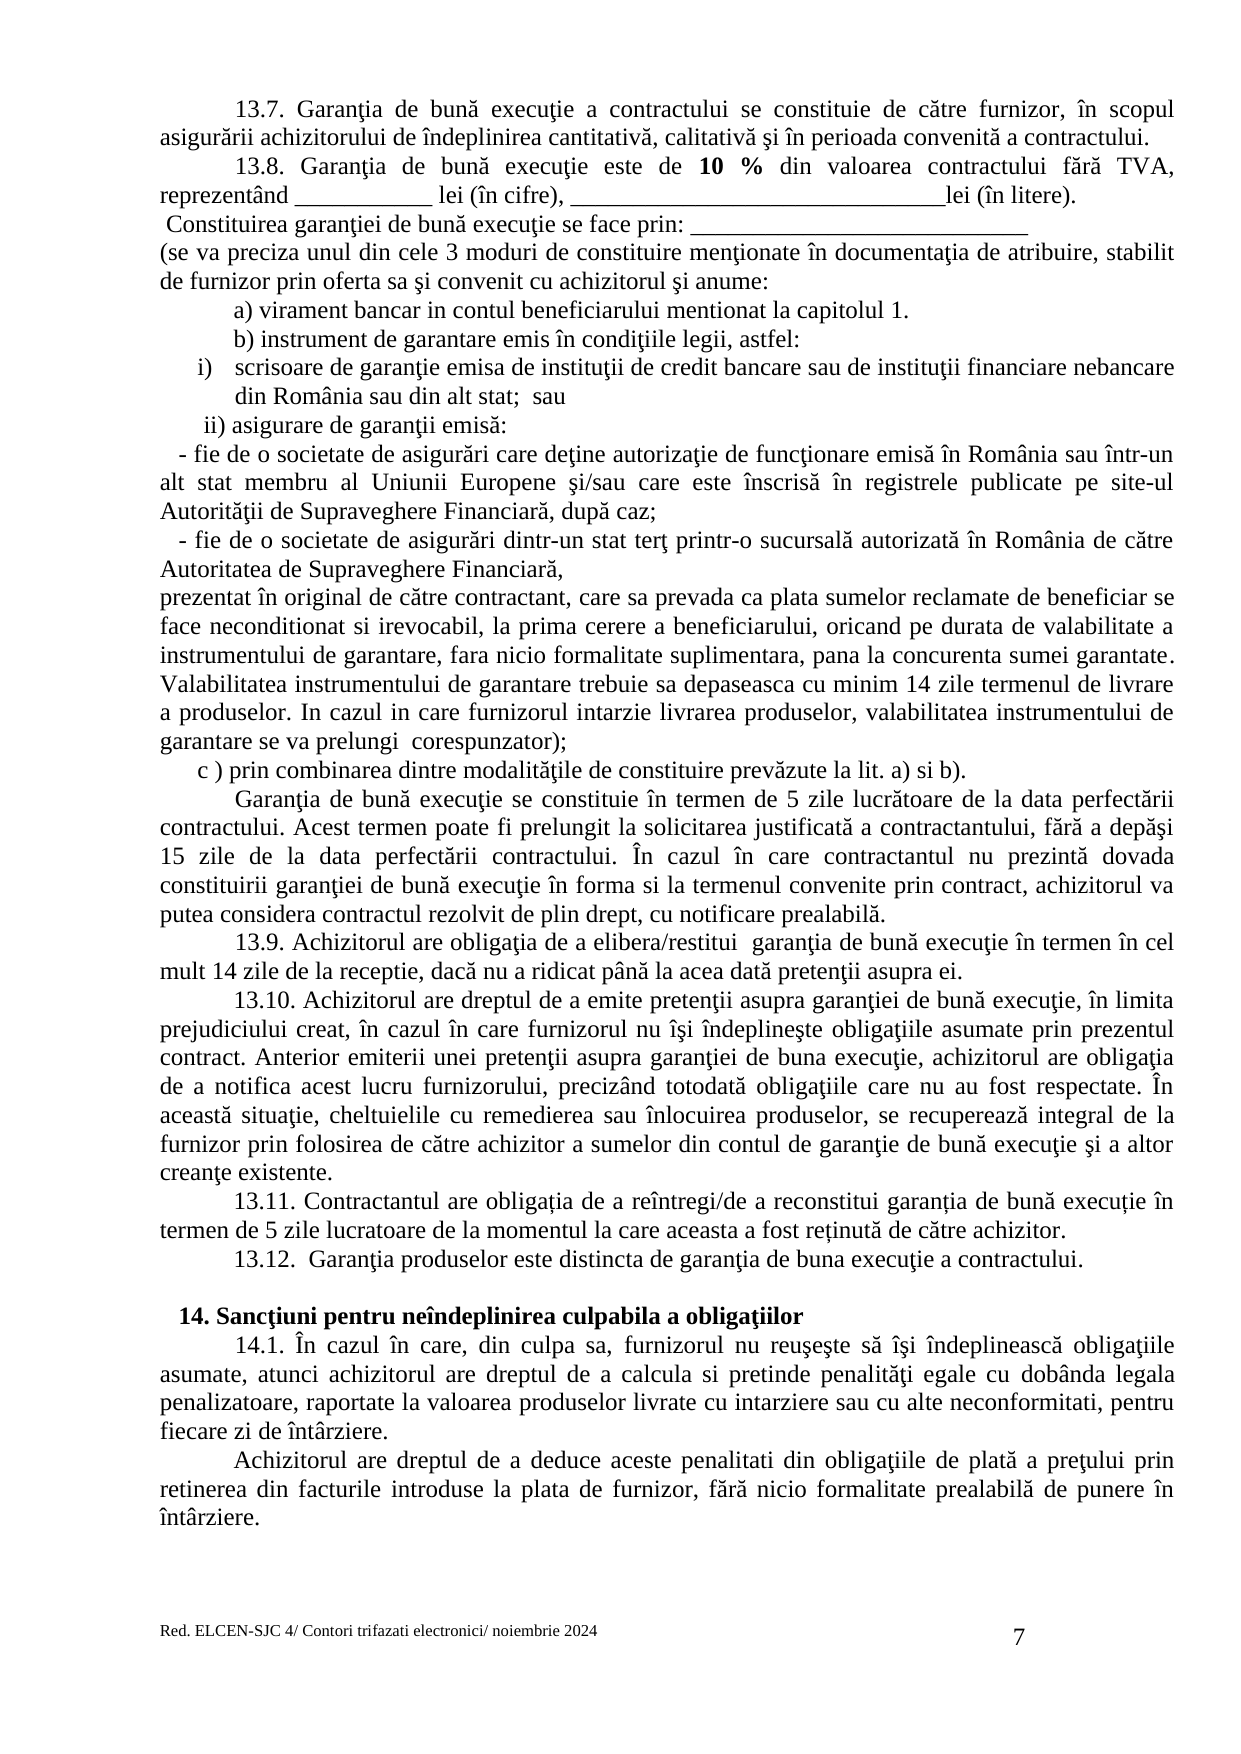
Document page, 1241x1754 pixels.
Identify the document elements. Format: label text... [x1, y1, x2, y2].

text prezentat în original de către contractant, care sa prevada ca plata sumelor reclamate de beneficiar se face neconditionat si irevocabil, la prima cerere a beneficiarului, oricand pe durata de valabilitate a instrumentului de garantare, fara nicio formalitate suplimentara, pana la concurenta sumei garantate. Valabilitatea instrumentului de garantare trebuie sa depaseasca cu minim 14 zile termenul de livrare a produselor. In cazul in care furnizorul intarzie livrarea produselor, valabilitatea instrumentului de garantare se va prelungi corespunzator); [159, 582, 1175, 755]
text 13.12. Garanţia produselor este distincta de garanţia de buna execuţie a contractului. [159, 1244, 1175, 1272]
text b) instrument de garantare emis în condiţiile legii, astfel: [159, 324, 1175, 352]
list 13.11. Contractantul are obligația de a reîntregi/de a reconstitui garanția de bună execuție în termen de 5 zile lucratoare de la momentul la care aceasta a fost reținută de către achizitor. [159, 1186, 1175, 1244]
list scrisoare de garanţie emisa de instituţii de credit bancare sau de instituţii financiare nebancare din România sau din alt stat; sau [197, 352, 1175, 410]
text Achizitorul are dreptul de a deduce aceste penalitati din obligaţiile de plată a preţului prin retinerea din facturile introduse la plata de furnizor, fără nicio formalitate prealabilă de punere în întârziere. [159, 1445, 1175, 1531]
text (se va preciza unul din cele 3 moduri de constituire menţionate în documentaţia de atribuire, stabilit de furnizor prin oferta sa şi convenit cu achizitorul şi anume: [159, 237, 1175, 295]
text 14.1. În cazul în care, din culpa sa, furnizorul nu reuşeşte să îşi îndeplinească obligaţiile asumate, atunci achizitorul are dreptul de a calcula si pretinde penalităţi egale cu dobânda legala penalizatoare, raportate la valoarea produselor livrate cu intarziere sau cu alte neconformitati, pentru fiecare zi de întârziere. [159, 1330, 1175, 1445]
text 13.10. Achizitorul are dreptul de a emite pretenţii asupra garanţiei de bună execuţie, în limita prejudiciului creat, în cazul în care furnizorul nu îşi îndeplineşte obligaţiile asumate prin prezentul contract. Anterior emiterii unei pretenţii asupra garanţiei de buna execuţie, achizitorul are obligaţia de a notifica acest lucru furnizorului, precizând totodată obligaţiile care nu au fost respectate. În această situaţie, cheltuielile cu remedierea sau înlocuirea produselor, se recuperează integral de la furnizor prin folosirea de către achizitor a sumelor din contul de garanţie de bună execuţie şi a altor creanţe existente. [159, 985, 1175, 1186]
text c ) prin combinarea dintre modalităţile de constituire prevăzute la lit. a) si b). [197, 755, 1175, 784]
text 13.7. Garanţia de bună execuţie a contractului se constituie de către furnizor, în scopul asigurării achizitorului de îndeplinirea cantitativă, calitativă şi în perioada convenită a contractului. [159, 94, 1175, 151]
text Constituirea garanţiei de bună execuţie se face prin: ___________________________ [159, 209, 1175, 237]
text ii) asigurare de garanţii emisă: [159, 410, 1175, 439]
text 14. Sancţiuni pentru neîndeplinirea culpabila a obligaţiilor [159, 1301, 1175, 1330]
text a) virament bancar in contul beneficiarului mentionat la capitolul 1. [159, 295, 1175, 324]
text 13.8. Garanţia de bună execuţie este de 10 % din valoarea contractului fără TVA, reprezentând ___________ lei (în cifre), ______________________________lei (în litere). [159, 151, 1175, 209]
text Garanţia de bună execuţie se constituie în termen de 5 zile lucrătoare de la data perfectării contractului. Acest termen poate fi prelungit la solicitarea justificată a contractantului, fără a depăşi 15 zile de la data perfectării contractului. În cazul în care contractantul nu prezintă dovada constituirii garanţiei de bună execuţie în forma si la termenul convenite prin contract, achizitorul va putea considera contractul rezolvit de plin drept, cu notificare prealabilă. [159, 784, 1175, 927]
text 13.9. Achizitorul are obligaţia de a elibera/restitui garanţia de bună execuţie în termen în cel mult 14 zile de la receptie, dacă nu a ridicat până la acea dată pretenţii asupra ei. [159, 927, 1175, 985]
text - fie de o societate de asigurări dintr-un stat terţ printr-o sucursală autorizată în România de către Autoritatea de Supraveghere Financiară, [159, 525, 1175, 582]
text - fie de o societate de asigurări care deţine autorizaţie de funcţionare emisă în România sau într-un alt stat membru al Uniunii Europene şi/sau care este înscrisă în registrele publicate pe site-ul Autorităţii de Supraveghere Financiară, după caz; [159, 439, 1175, 525]
